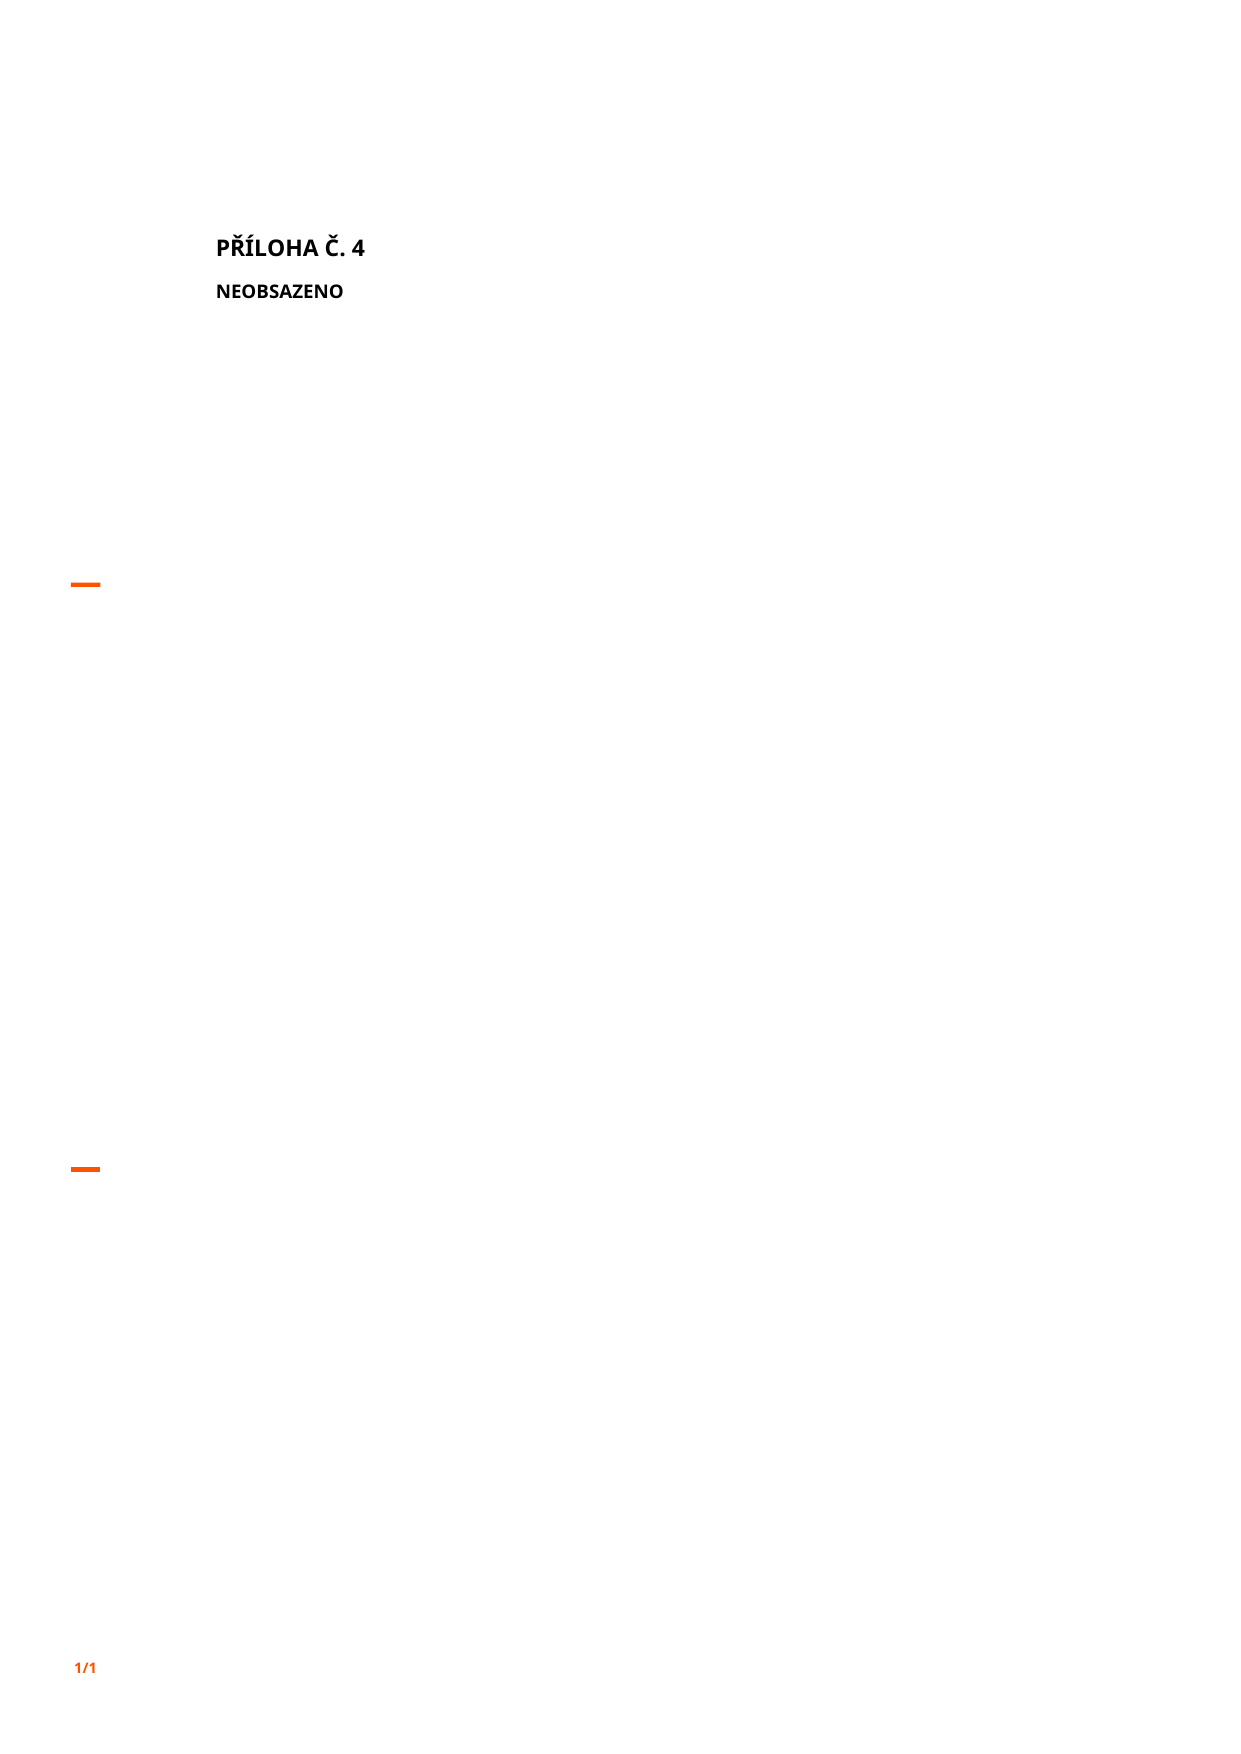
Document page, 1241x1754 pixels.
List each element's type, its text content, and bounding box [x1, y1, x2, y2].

text NEOBSAZENO [216, 279, 1122, 304]
text Příloha č. 4 [216, 232, 1122, 263]
